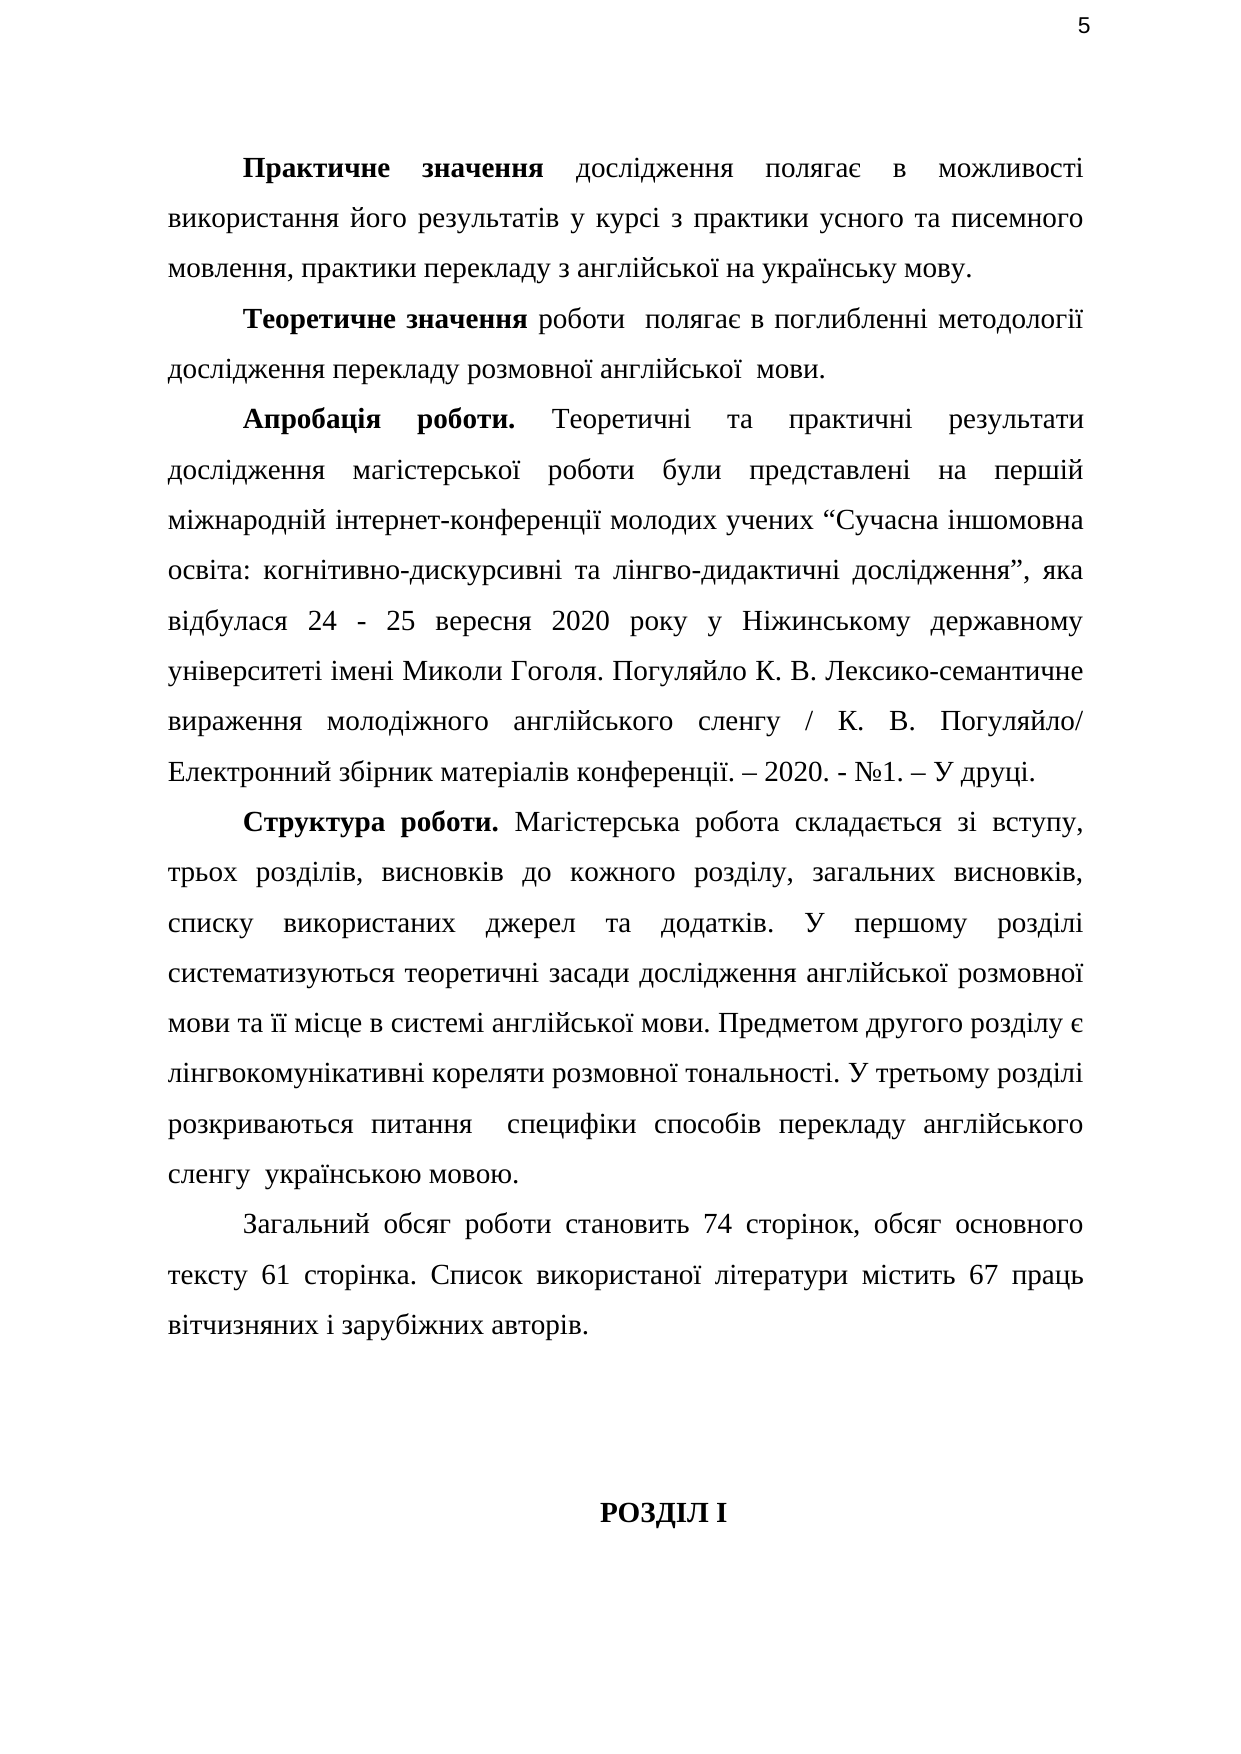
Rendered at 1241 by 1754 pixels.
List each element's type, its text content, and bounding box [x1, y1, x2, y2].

text Загальний обсяг роботи становить 74 сторінок, обсяг основного тексту 61 сторінка. Список використаної літератури містить 67 праць вітчизняних і зарубіжних авторів. [168, 1207, 1084, 1341]
text Структура роботи. Магістерська робота складається зі вступу, трьох розділів, висновків до кожного розділу, загальних висновків, списку використаних джерел та додатків. У першому розділі систематизуються теоретичні засади дослідження англійської розмовної мови та її місце в системі англійської мови. Предметом другого розділу є лінгвокомунікативні кореляти розмовної тональності. У третьому розділі розкриваються питання специфіки способів перекладу англійського сленгу українською мовою. [168, 804, 1084, 1190]
text РОЗДІЛ І [168, 1495, 1084, 1528]
text Апробація роботи. Теоретичні та практичні результати дослідження магістерської роботи були представлені на першій міжнародній інтернет-конференції молодих учених “Сучасна іншомовна освіта: когнітивно-дискурсивні та лінгво-дидактичні дослідження”, яка відбулася 24 - 25 вересня 2020 року у Ніжинському державному університеті імені Миколи Гоголя. Погуляйло К. В. Лексико-семантичне вираження молодіжного англійського сленгу / К. В. Погуляйло/ Електронний збірник матеріалів конференції. – 2020. - №1. – У друці. [168, 402, 1084, 787]
text Практичне значення дослідження полягає в можливості використання його результатів у курсі з практики усного та писемного мовлення, практики перекладу з англійської на українську мову. [168, 150, 1084, 284]
text Теоретичне значення роботи полягає в поглибленні методології дослідження перекладу розмовної англійської мови. [168, 301, 1084, 385]
